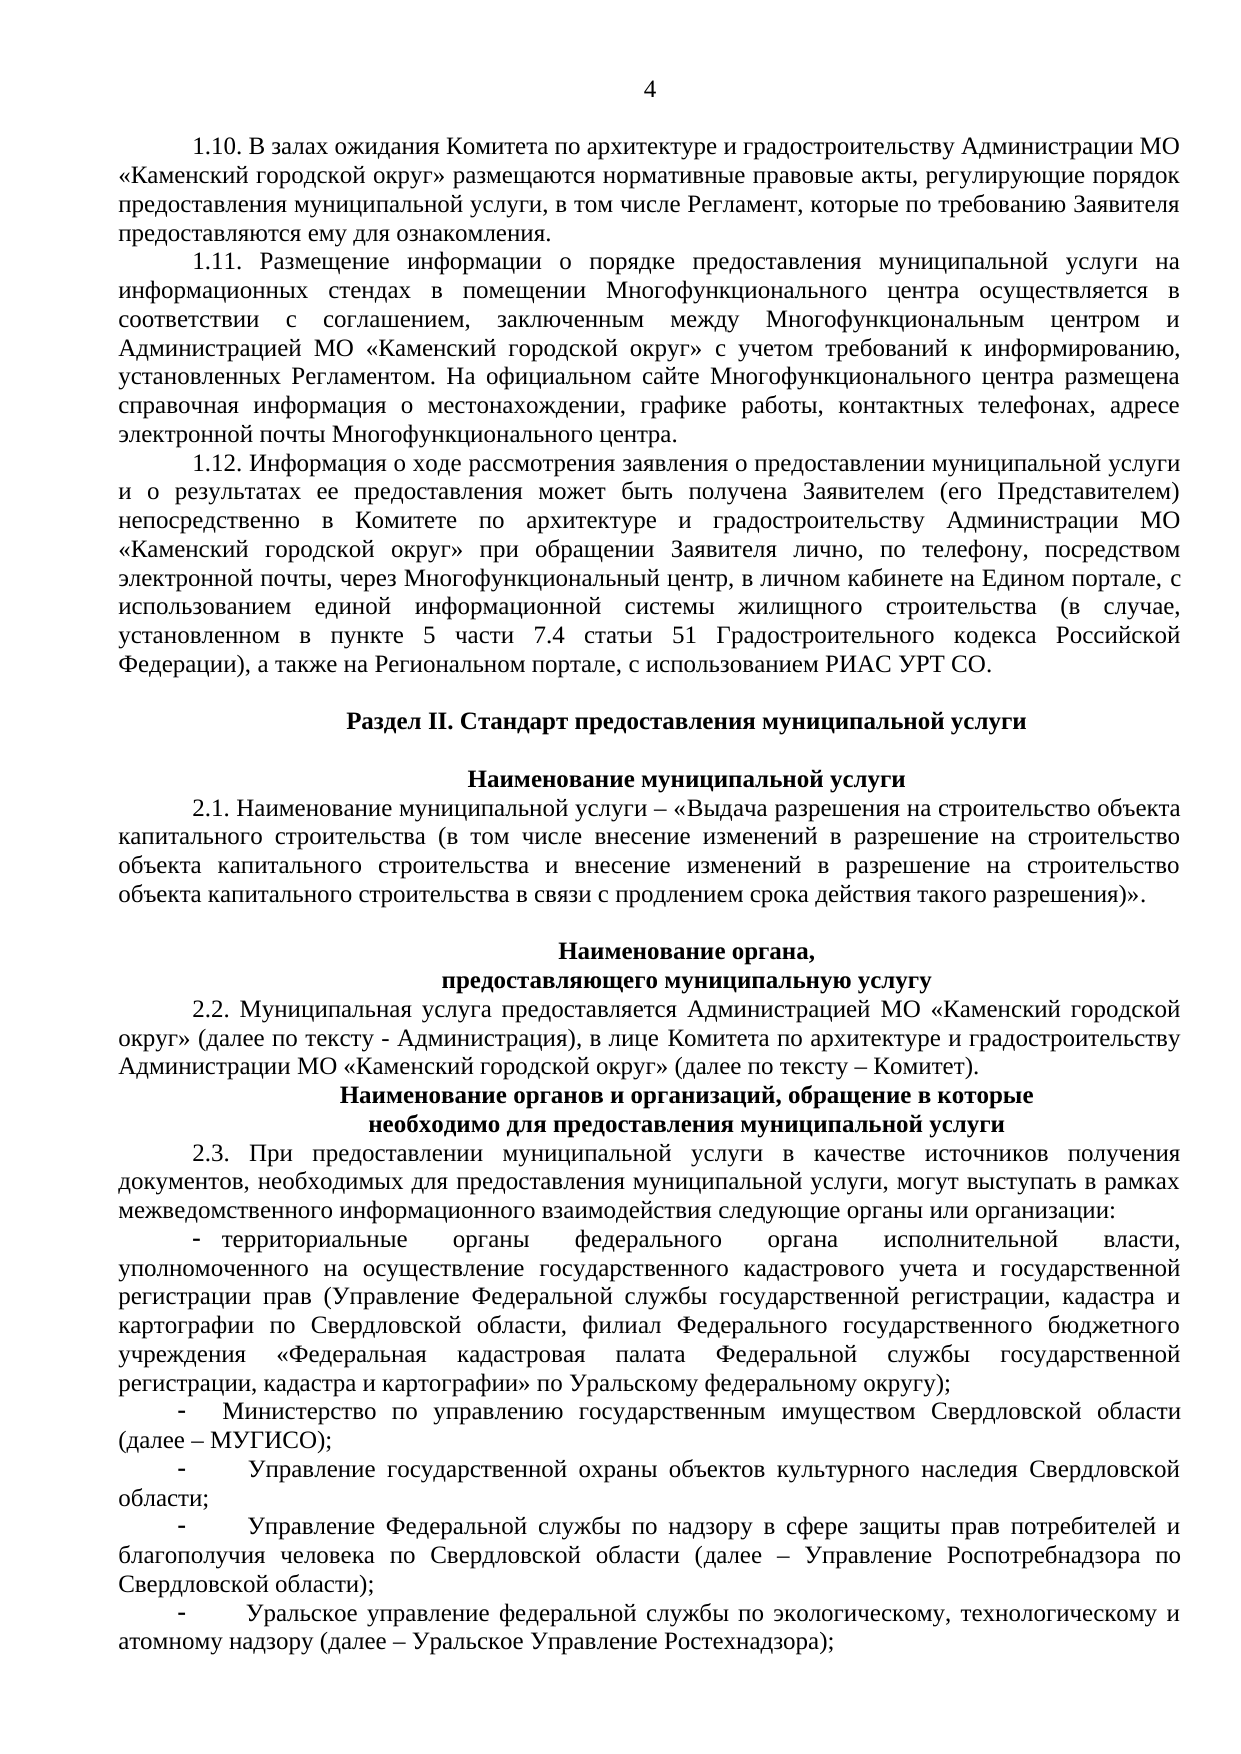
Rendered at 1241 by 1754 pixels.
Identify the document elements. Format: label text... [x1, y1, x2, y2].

text 2.3. При предоставлении муниципальной услуги в качестве источников получения документов, необходимых для предоставления муниципальной услуги, могут выступать в рамках межведомственного информационного взаимодействия следующие органы или организации: [118, 1138, 1181, 1224]
list территориальные органы федерального органа исполнительной власти, уполномоченного на осуществление государственного кадастрового учета и государственной регистрации прав (Управление Федеральной службы государственной регистрации, кадастра и картографии по Свердловской области, филиал Федерального государственного бюджетного учреждения «Федеральная кадастровая палата Федеральной службы государственной регистрации, кадастра и картографии» по Уральскому федеральному округу); [118, 1224, 1181, 1396]
text необходимо для предоставления муниципальной услуги [118, 1109, 1181, 1138]
list Управление Федеральной службы по надзору в сфере защиты прав потребителей и благополучия человека по Свердловской области (далее ‒ Управление Роспотребнадзора по Свердловской области); [118, 1511, 1181, 1598]
text 1.12. Информация о ходе рассмотрения заявления о предоставлении муниципальной услуги и о результатах ее предоставления может быть получена Заявителем (его Представителем) непосредственно в Комитете по архитектуре и градостроительству Администрации МО «Каменский городской округ» при обращении Заявителя лично, по телефону, посредством электронной почты, через Многофункциональный центр, в личном кабинете на Едином портале, с использованием единой информационной системы жилищного строительства (в случае, установленном в пункте 5 части 7.4 статьи 51 Градостроительного кодекса Российской Федерации), а также на Региональном портале, с использованием РИАС УРТ СО. [118, 448, 1181, 678]
text 1.10. В залах ожидания Комитета по архитектуре и градостроительству Администрации МО «Каменский городской округ» размещаются нормативные правовые акты, регулирующие порядок предоставления муниципальной услуги, в том числе Регламент, которые по требованию Заявителя предоставляются ему для ознакомления. [118, 131, 1181, 246]
text 2.1. Наименование муниципальной услуги – «Выдача разрешения на строительство объекта капитального строительства (в том числе внесение изменений в разрешение на строительство объекта капитального строительства и внесение изменений в разрешение на строительство объекта капитального строительства в связи с продлением срока действия такого разрешения)». [118, 793, 1181, 908]
text Наименование органов и организаций, обращение в которые [118, 1080, 1181, 1109]
text Наименование муниципальной услуги [118, 764, 1181, 793]
text Раздел II. Стандарт предоставления муниципальной услуги [118, 706, 1181, 735]
text Наименование органа, [118, 936, 1181, 965]
list Управление государственной охраны объектов культурного наследия Свердловской области; [118, 1454, 1181, 1511]
text 1.11. Размещение информации о порядке предоставления муниципальной услуги на информационных стендах в помещении Многофункционального центра осуществляется в соответствии с соглашением, заключенным между Многофункциональным центром и Администрацией МО «Каменский городской округ» с учетом требований к информированию, установленных Регламентом. На официальном сайте Многофункционального центра размещена справочная информация о местонахождении, графике работы, контактных телефонах, адресе электронной почты Многофункционального центра. [118, 246, 1181, 448]
text 2.2. Муниципальная услуга предоставляется Администрацией МО «Каменский городской округ» (далее по тексту - Администрация), в лице Комитета по архитектуре и градостроительству Администрации МО «Каменский городской округ» (далее по тексту – Комитет). [118, 994, 1181, 1080]
text предоставляющего муниципальную услугу [118, 965, 1181, 994]
list Министерство по управлению государственным имуществом Свердловской области (далее ‒ МУГИСО); [118, 1396, 1181, 1454]
list Уральское управление федеральной службы по экологическому, технологическому и атомному надзору (далее ‒ Уральское Управление Ростехнадзора); [118, 1598, 1181, 1655]
